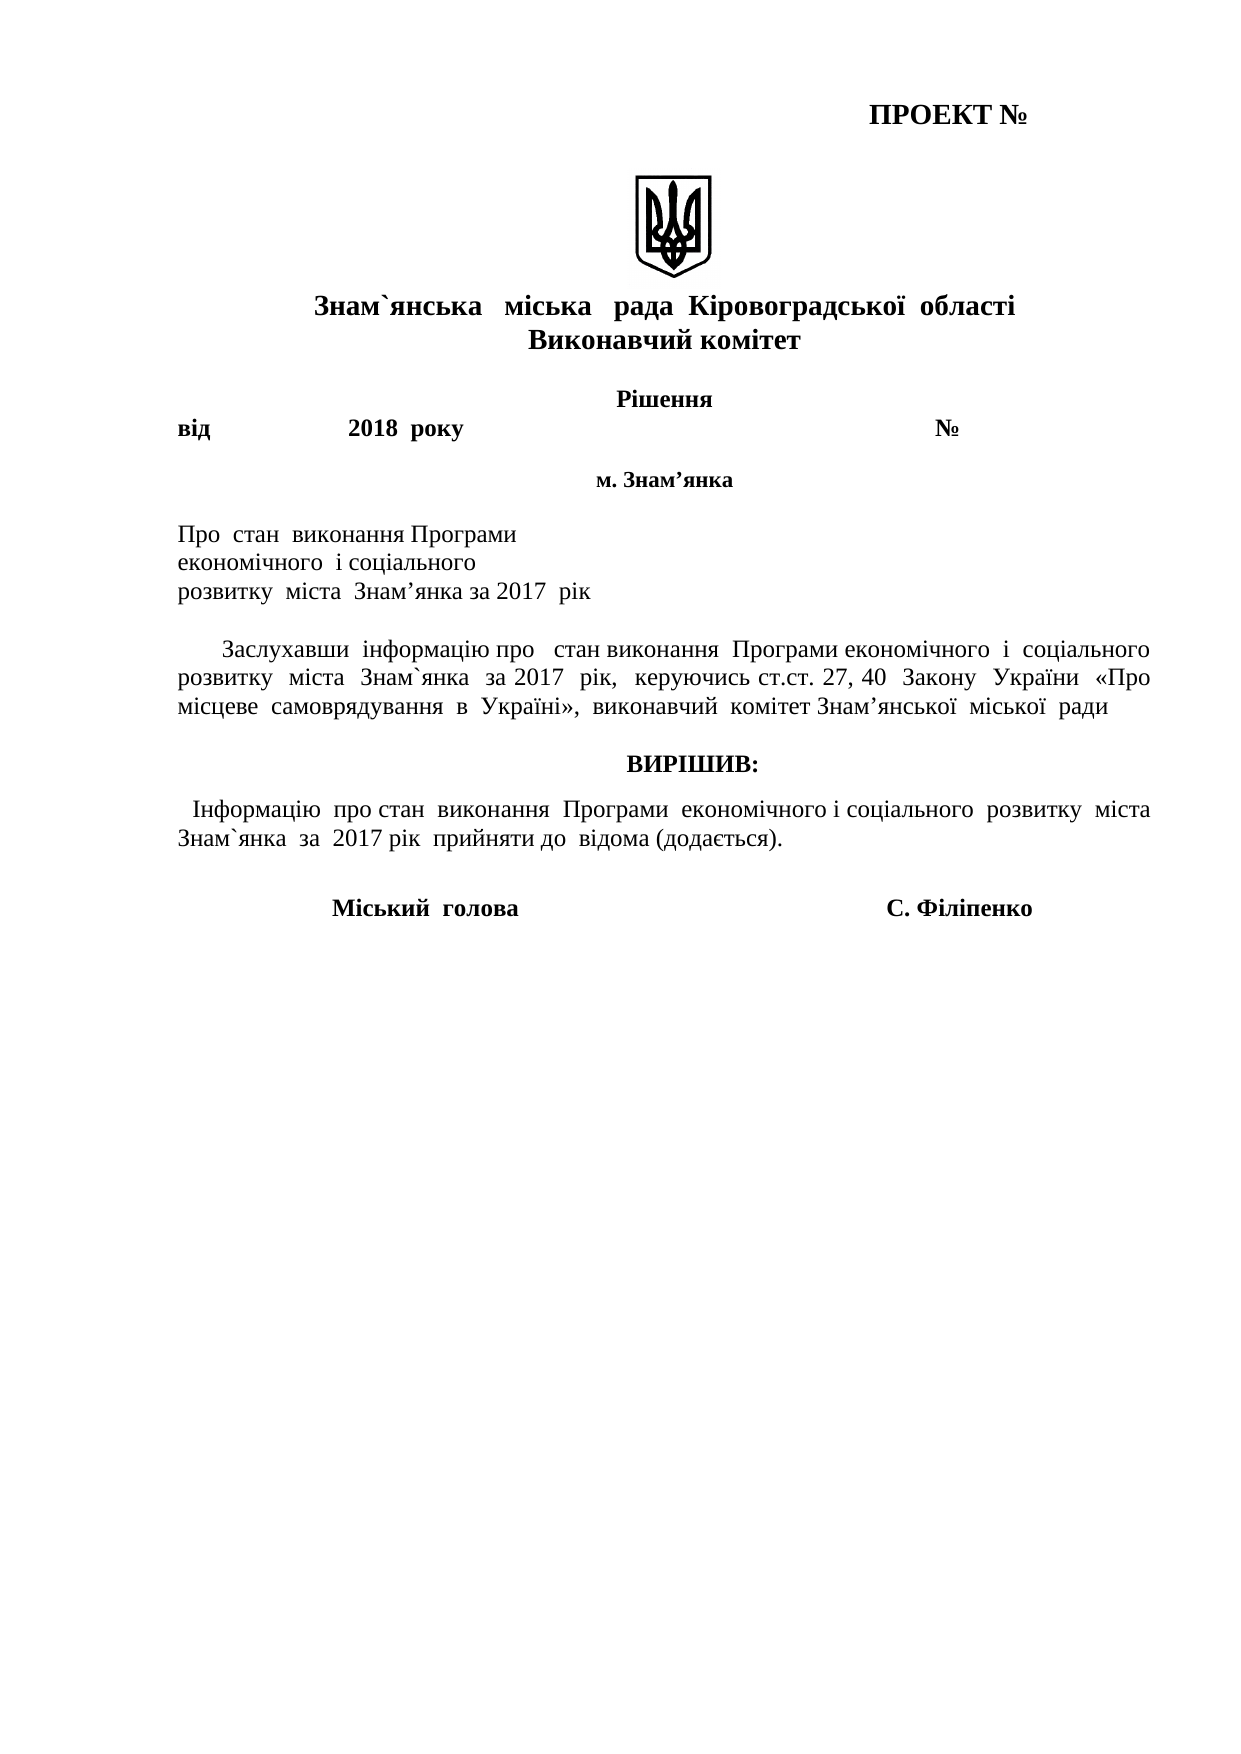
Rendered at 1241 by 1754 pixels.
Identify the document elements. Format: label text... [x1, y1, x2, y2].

text Інформацію про стан виконання Програми економічного і соціального розвитку міста Знам`янка за 2017 рік прийняти до відома (додається). [177, 794, 1152, 852]
text Міський голова С. Філіпенко [207, 893, 1152, 922]
subtitle Знам`янська міська рада Кіровоградської області [177, 164, 1152, 322]
text Заслухавши інформацію про стан виконання Програми економічного і соціального розвитку міста Знам`янка за 2017 рік, керуючись ст.ст. 27, 40 Закону України «Про місцеве самоврядування в Україні», виконавчий комітет Знам’янської міської ради [177, 634, 1152, 720]
text економічного і соціального [177, 547, 1152, 576]
text Рішення [177, 384, 1152, 413]
text м. Знам’янка [177, 466, 1152, 492]
subtitle ПРОЕКТ № [177, 97, 1152, 131]
subtitle Виконавчий комітет [177, 322, 1152, 356]
subtitle від 2018 року № [177, 413, 1152, 466]
text Про стан виконання Програми [177, 519, 1152, 547]
text розвитку міста Знам’янка за 2017 рік [177, 576, 1152, 605]
subtitle ВИРІШИВ: [215, 749, 1171, 777]
picture [627, 168, 721, 289]
